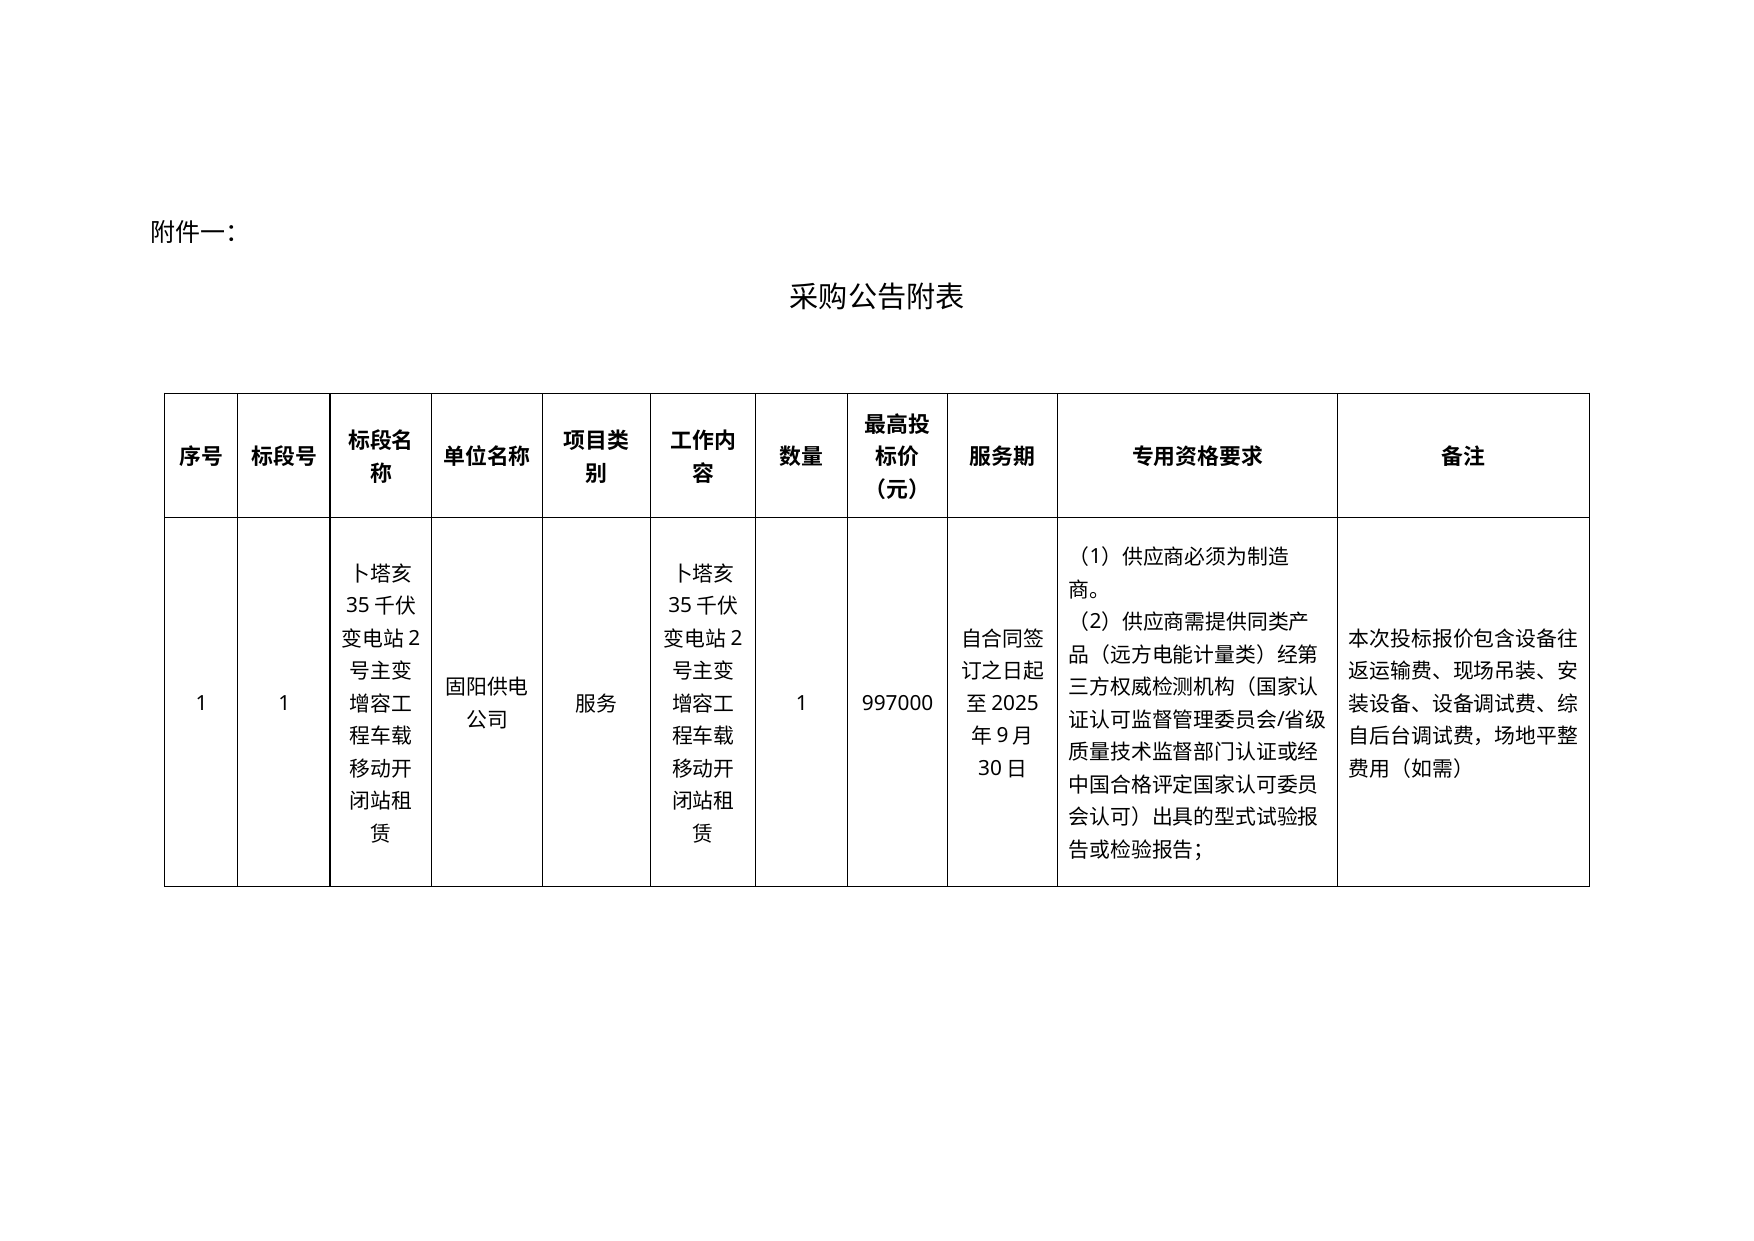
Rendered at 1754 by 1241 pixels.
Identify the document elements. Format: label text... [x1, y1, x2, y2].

table_header 标段名称 [331, 394, 431, 517]
table_cell 自合同签订之日起至2025年9月30日 [948, 518, 1057, 886]
table_cell 本次投标报价包含设备往返运输费、现场吊装、安装设备、设备调试费、综自后台调试费，场地平整费用（如需） [1338, 518, 1589, 886]
table_header 服务期 [948, 394, 1057, 517]
table_header 工作内容 [651, 394, 755, 517]
table_header 专用资格要求 [1058, 394, 1337, 517]
table_header 标段号 [238, 394, 329, 517]
table_cell 1 [165, 518, 237, 886]
table_cell 服务 [543, 518, 650, 886]
table_header 序号 [165, 394, 237, 517]
text 采购公告附表 [150, 263, 1604, 328]
table_cell 固阳供电公司 [432, 518, 542, 886]
table_header 项目类别 [543, 394, 650, 517]
table_cell 卜塔亥35千伏变电站2号主变增容工程车载移动开闭站租赁 [651, 518, 755, 886]
table_header 单位名称 [432, 394, 542, 517]
table_cell 1 [756, 518, 847, 886]
table_cell 997000 [848, 518, 947, 886]
table_cell 1 [238, 518, 329, 886]
table_cell 卜塔亥35千伏变电站2号主变增容工程车载移动开闭站租赁 [331, 518, 431, 886]
text 附件一： [150, 198, 1604, 263]
table_cell （1）供应商必须为制造商。 （2）供应商需提供同类产品（远方电能计量类）经第三方权威检测机构（国家认证认可监督管理委员会/省级质量技术监督部门认证或经中国合格评定国家认可委员会认可）出具的型式试验报告或检验报告； [1058, 518, 1337, 886]
table_header 数量 [756, 394, 847, 517]
table_header 备注 [1338, 394, 1589, 517]
table_header 最高投标价（元） [848, 394, 947, 517]
